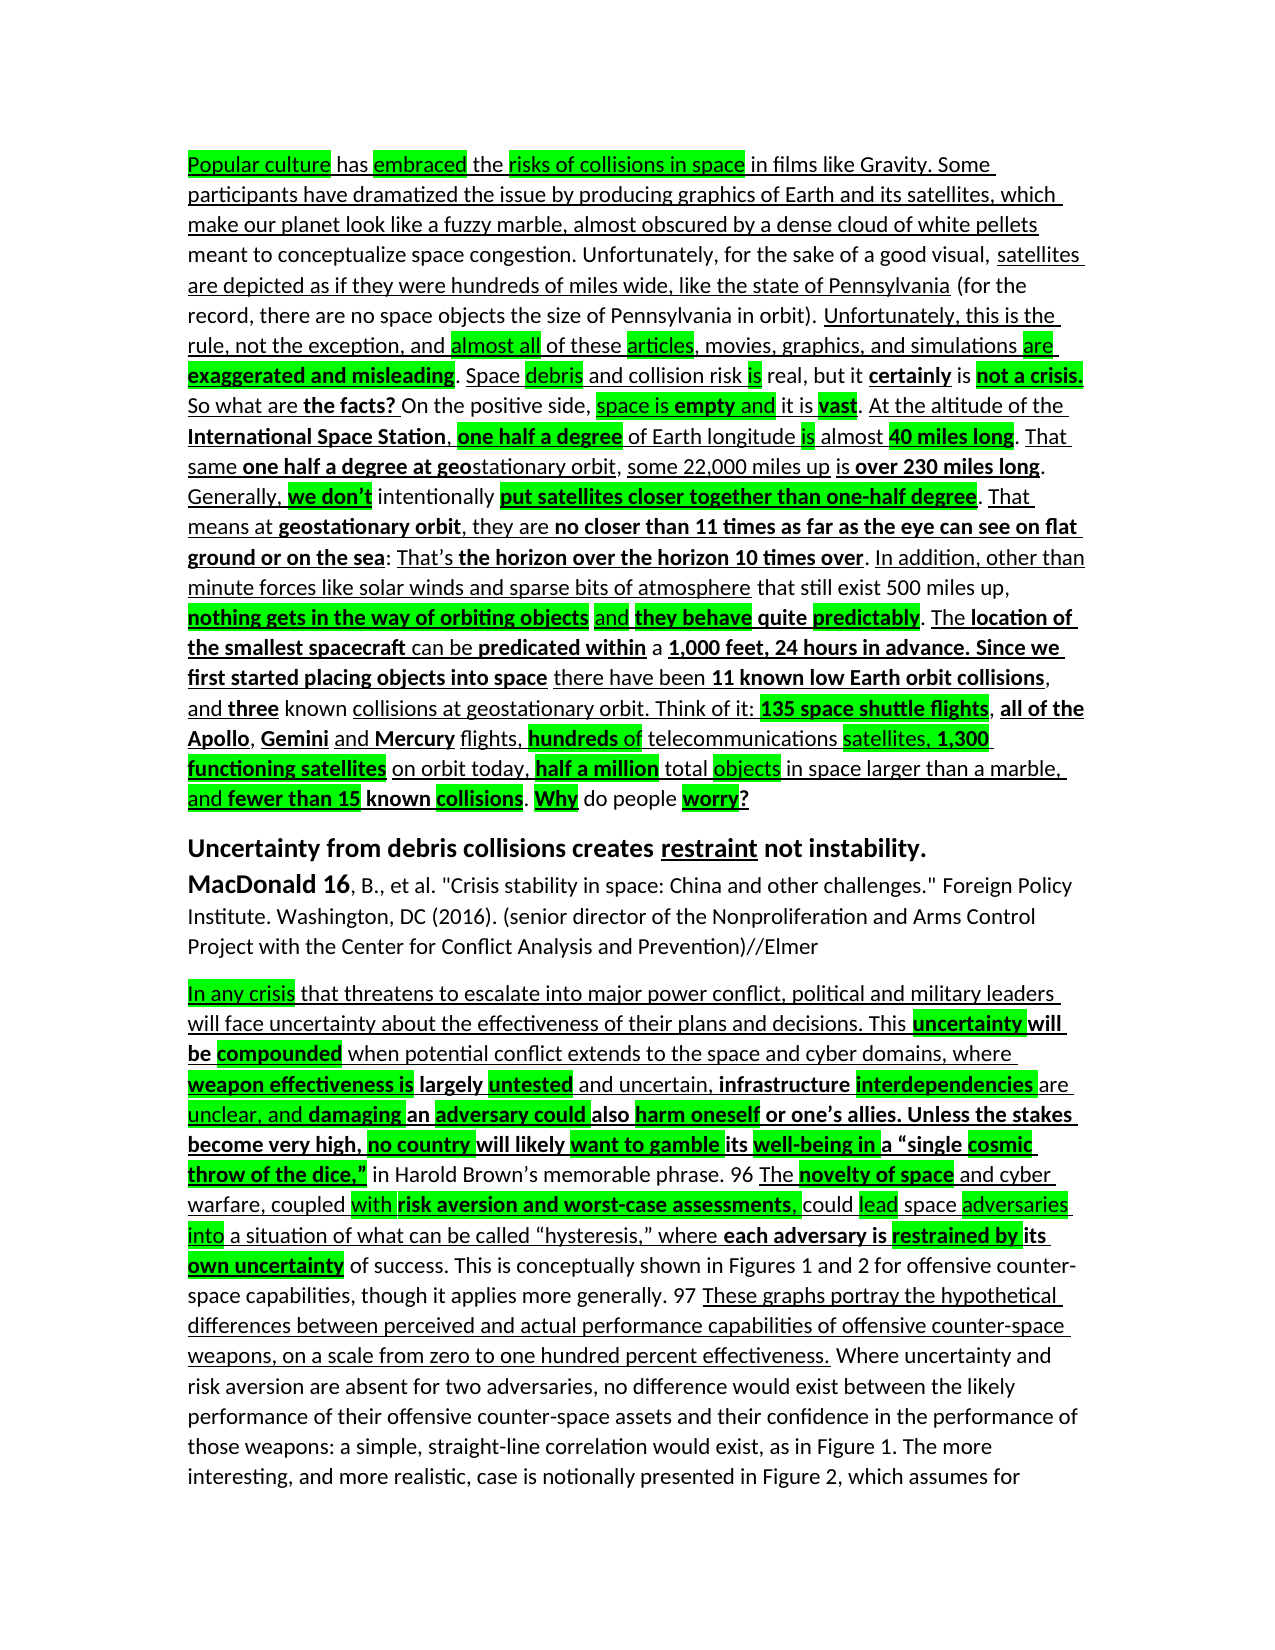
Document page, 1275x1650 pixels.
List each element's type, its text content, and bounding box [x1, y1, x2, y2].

subtitle Uncertainty from debris collisions creates restraint not instability. [187, 831, 1087, 864]
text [187, 979, 1087, 1491]
text MacDonald 16, B., et al. "Crisis stability in space: China and other challenges." Foreign Policy Institute. Washington, DC (2016). (senior director of the Nonproliferation and Arms Control Project with the Center for Conflict Analysis and Prevention)//Elmer [187, 867, 1087, 960]
text Popular culture has embraced the risks of collisions in space in films like Gravity. Some participants have dramatized the issue by producing graphics of Earth and its satellites, which make our planet look like a fuzzy marble, almost obscured by a dense cloud of white pellets meant to conceptualize space congestion. Unfortunately, for the sake of a good visual, satellites are depicted as if they were hundreds of miles wide, like the state of Pennsylvania (for the record, there are no space objects the size of Pennsylvania in orbit). Unfortunately, this is the rule, not the exception, and almost all of these articles, movies, graphics, and simulations are exaggerated and misleading. Space debris and collision risk is real, but it certainly is not a crisis. So what are the facts? On the positive side, space is empty and it is vast. At the altitude of the International Space Station, one half a degree of Earth longitude is almost 40 miles long. That same one half a degree at geostationary orbit, some 22,000 miles up is over 230 miles long. Generally, we don’t intentionally put satellites closer together than one-half degree. That means at geostationary orbit, they are no closer than 11 times as far as the eye can see on flat ground or on the sea: That’s the horizon over the horizon 10 times over. In addition, other than minute forces like solar winds and sparse bits of atmosphere that still exist 500 miles up, nothing gets in the way of orbiting objects and they behave quite predictably. The location of the smallest spacecraft can be predicated within a 1,000 feet, 24 hours in advance. Since we first started placing objects into space there have been 11 known low Earth orbit collisions, and three known collisions at geostationary orbit. Think of it: 135 space shuttle flights, all of the Apollo, Gemini and Mercury flights, hundreds of telecommunications satellites, 1,300 functioning satellites on orbit today, half a million total objects in space larger than a marble, and fewer than 15 known collisions. Why do people worry? [187, 150, 1087, 812]
